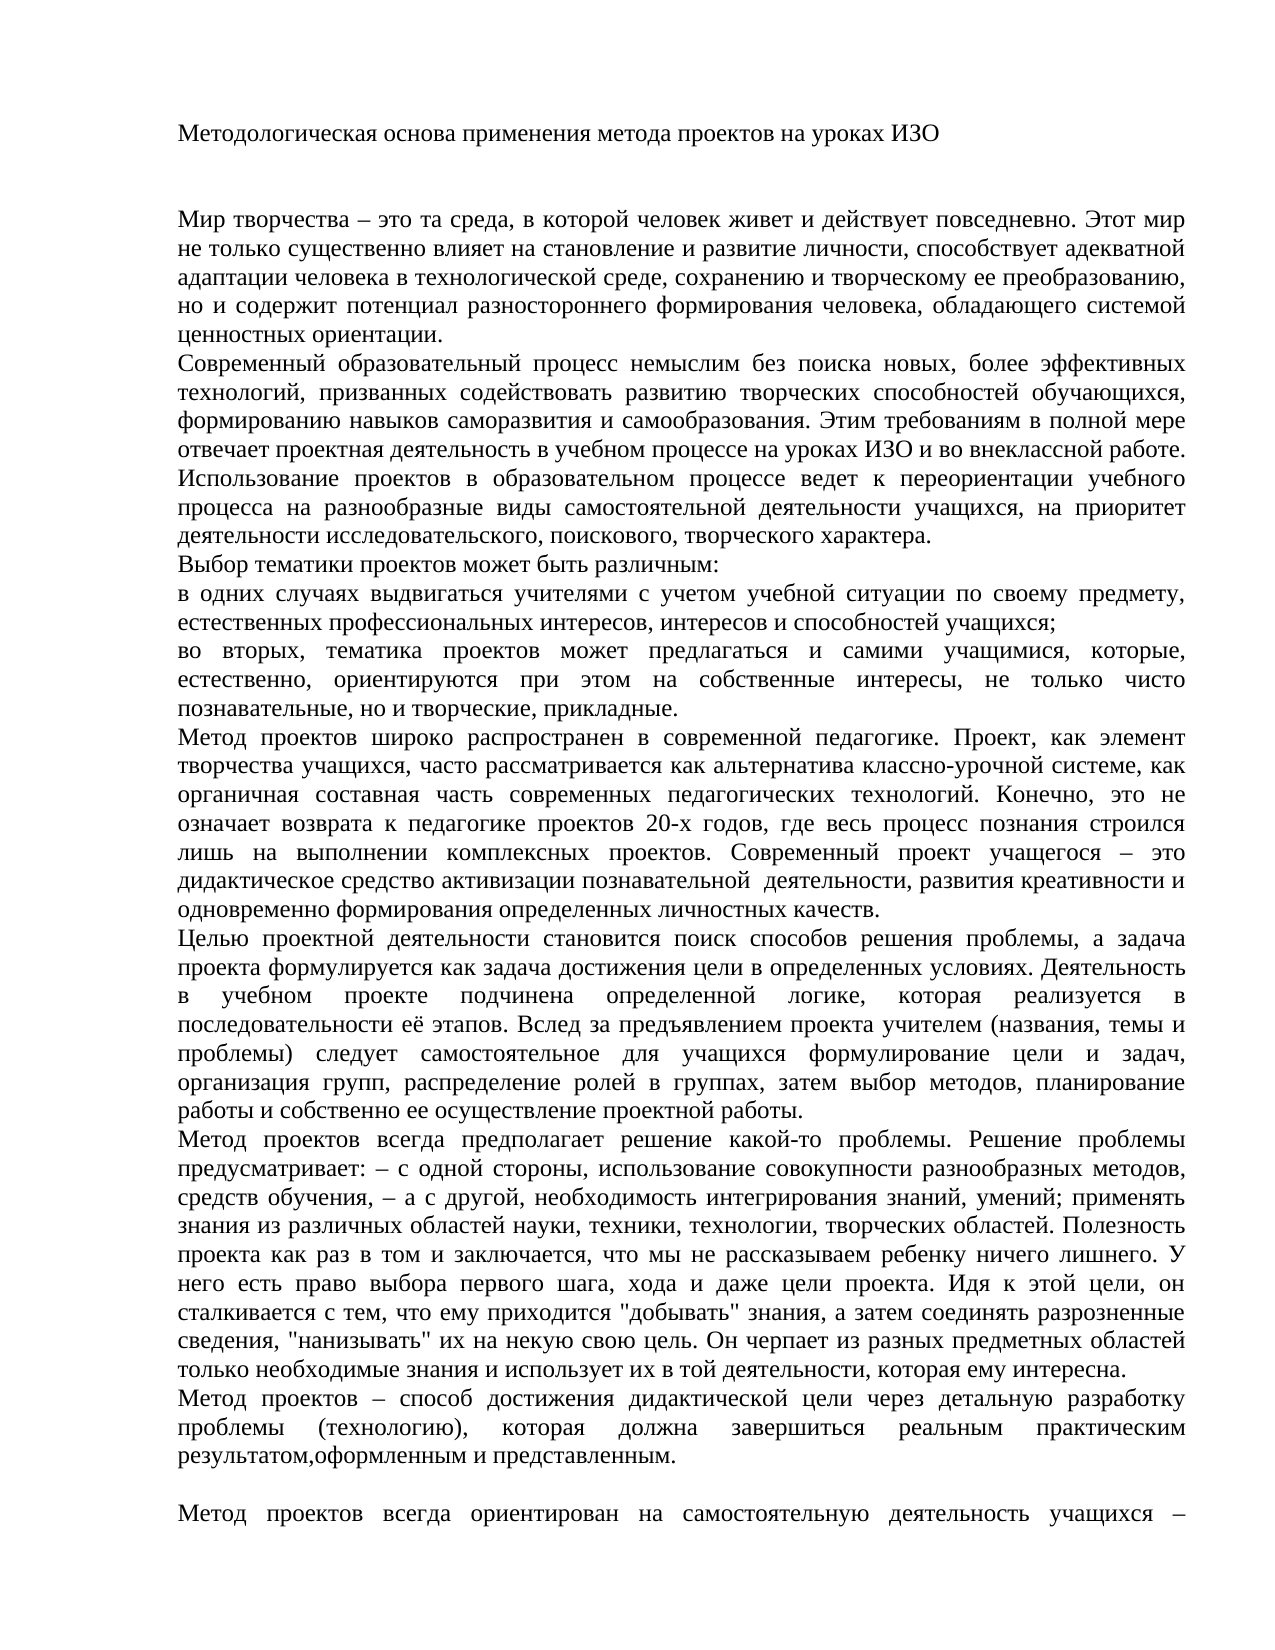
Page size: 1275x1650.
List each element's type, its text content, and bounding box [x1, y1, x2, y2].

text Целью проектной деятельности становится поиск способов решения проблемы, а задача проекта формулируется как задача достижения цели в определенных условиях. Деятельность в учебном проекте подчинена определенной логике, которая реализуется в последовательности её этапов. Вслед за предъявлением проекта учителем (названия, темы и проблемы) следует самостоятельное для учащихся формулирование цели и задач, организация групп, распределение ролей в группах, затем выбор методов, планирование работы и собственно ее осуществление проектной работы. [177, 923, 1186, 1124]
text Выбор тематики проектов может быть различным: [177, 549, 1186, 578]
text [177, 1498, 1186, 1527]
text Использование проектов в образовательном процессе ведет к переориентации учебного процесса на разнообразные виды самостоятельной деятельности учащихся, на приоритет деятельности исследовательского, поискового, творческого характера. [177, 463, 1186, 549]
text Метод проектов – способ достижения дидактической цели через детальную разработку проблемы (технологию), которая должна завершиться реальным практическим результатом,оформленным и представленным. [177, 1383, 1186, 1469]
text Метод проектов всегда предполагает решение какой-то проблемы. Решение проблемы предусматривает: – с одной стороны, использование совокупности разнообразных методов, средств обучения, – а с другой, необходимость интегрирования знаний, умений; применять знания из различных областей науки, техники, технологии, творческих областей. Полезность проекта как раз в том и заключается, что мы не рассказываем ребенку ничего лишнего. У него есть право выбора первого шага, хода и даже цели проекта. Идя к этой цели, он сталкивается с тем, что ему приходится "добывать" знания, а затем соединять разрозненные сведения, "нанизывать" их на некую свою цель. Он черпает из разных предметных областей только необходимые знания и использует их в той деятельности, которая ему интересна. [177, 1124, 1186, 1383]
text Современный образовательный процесс немыслим без поиска новых, более эффективных технологий, призванных содействовать развитию творческих способностей обучающихся, формированию навыков саморазвития и самообразования. Этим требованиям в полной мере отвечает проектная деятельность в учебном процессе на уроках ИЗО и во внеклассной работе. [177, 348, 1186, 463]
text Методологическая основа применения метода проектов на уроках ИЗО [177, 118, 1186, 147]
text в одних случаях выдвигаться учителями с учетом учебной ситуации по своему предмету, естественных профессиональных интересов, интересов и способностей учащихся; [177, 578, 1186, 636]
text Метод проектов широко распространен в современной педагогике. Проект, как элемент творчества учащихся, часто рассматривается как альтернатива классно-урочной системе, как органичная составная часть современных педагогических технологий. Конечно, это не означает возврата к педагогике проектов 20-х годов, где весь процесс познания строился лишь на выполнении комплексных проектов. Современный проект учащегося – это дидактическое средство активизации познавательной деятельности, развития креативности и одновременно формирования определенных личностных качеств. [177, 722, 1186, 923]
text во вторых, тематика проектов может предлагаться и самими учащимися, которые, естественно, ориентируются при этом на собственные интересы, не только чисто познавательные, но и творческие, прикладные. [177, 636, 1186, 722]
text Мир творчества – это та среда, в которой человек живет и действует повседневно. Этот мир не только существенно влияет на становление и развитие личности, способствует адекватной адаптации человека в технологической среде, сохранению и творческому ее преобразованию, но и содержит потенциал разностороннего формирования человека, обладающего системой ценностных ориентации. [177, 204, 1186, 348]
